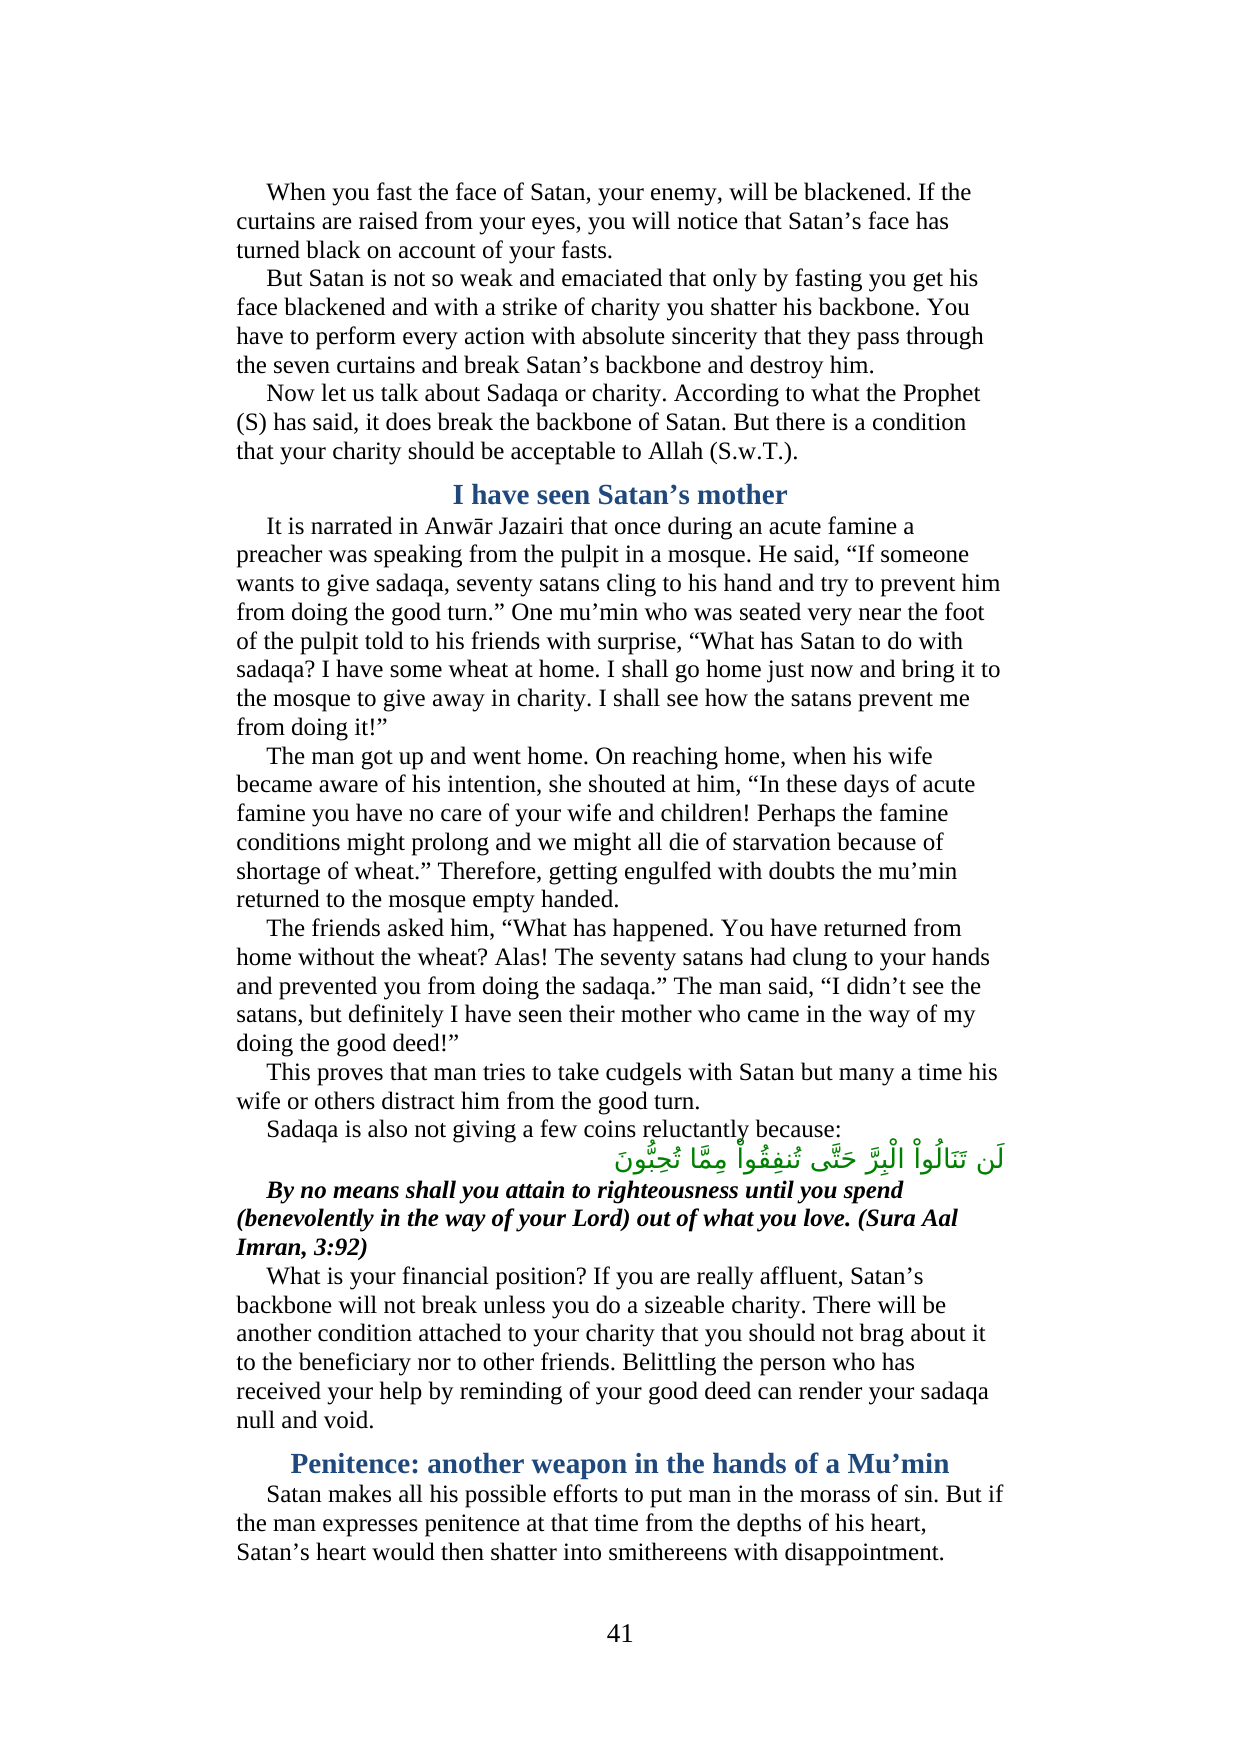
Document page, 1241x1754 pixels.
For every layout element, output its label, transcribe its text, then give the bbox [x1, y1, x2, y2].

text When you fast the face of Satan, your enemy, will be blackened. If the curtains are raised from your eyes, you will notice that Satan’s face has turned black on account of your fasts. [236, 177, 1004, 263]
text Sadaqa is also not giving a few coins reluctantly because: [236, 1114, 1004, 1143]
text The friends asked him, “What has happened. You have returned from home without the wheat? Alas! The seventy satans had clung to your hands and prevented you from doing the sadaqa.” The man said, “I didn’t see the satans, but definitely I have seen their mother who came in the way of my doing the good deed!” [236, 913, 1004, 1057]
subtitle Penitence: another weapon in the hands of a Mu’min [236, 1446, 1004, 1479]
text The man got up and went home. On reaching home, when his wife became aware of his intention, she shouted at him, “In these days of acute famine you have no care of your wife and children! Perhaps the famine conditions might prolong and we might all die of starvation because of shortage of wheat.” Therefore, getting engulfed with doubts the mu’min returned to the mosque empty handed. [236, 741, 1004, 913]
text Satan makes all his possible efforts to put man in the morass of sin. But if the man expresses penitence at that time from the depths of his heart, Satan’s heart would then shatter into smithereens with disappointment. [236, 1479, 1004, 1566]
text لَن تَنَالُواْ الْبِرَّ حَتَّى تُنفِقُواْ مِمَّا تُحِبُّونَ [236, 1143, 1004, 1175]
text Now let us talk about Sadaqa or charity. According to what the Prophet (S) has said, it does break the backbone of Satan. But there is a condition that your charity should be acceptable to Allah (S.w.T.). [236, 378, 1004, 465]
text It is narrated in Anwār Jazairi that once during an acute famine a preacher was speaking from the pulpit in a mosque. He said, “If someone wants to give sadaqa, seventy satans cling to his hand and try to prevent him from doing the good turn.” One mu’min who was seated very near the foot of the pulpit told to his friends with surprise, “What has Satan to do with sadaqa? I have some wheat at home. I shall go home just now and bring it to the mosque to give away in charity. I shall see how the satans prevent me from doing it!” [236, 511, 1004, 741]
text But Satan is not so weak and emaciated that only by fasting you get his face blackened and with a strike of charity you shatter his backbone. You have to perform every action with absolute sincerity that they pass through the seven curtains and break Satan’s backbone and destroy him. [236, 263, 1004, 378]
text This proves that man tries to take cudgels with Satan but many a time his wife or others distract him from the good turn. [236, 1057, 1004, 1114]
subtitle I have seen Satan’s mother [236, 477, 1004, 511]
text What is your financial position? If you are really affluent, Satan’s backbone will not break unless you do a sizeable charity. There will be another condition attached to your charity that you should not brag about it to the beneficiary nor to other friends. Belittling the person who has received your help by reminding of your good deed can render your sadaqa null and void. [236, 1261, 1004, 1433]
text By no means shall you attain to righteousness until you spend (benevolently in the way of your Lord) out of what you love. (Sura Aal Imran, 3:92) [236, 1175, 1004, 1261]
